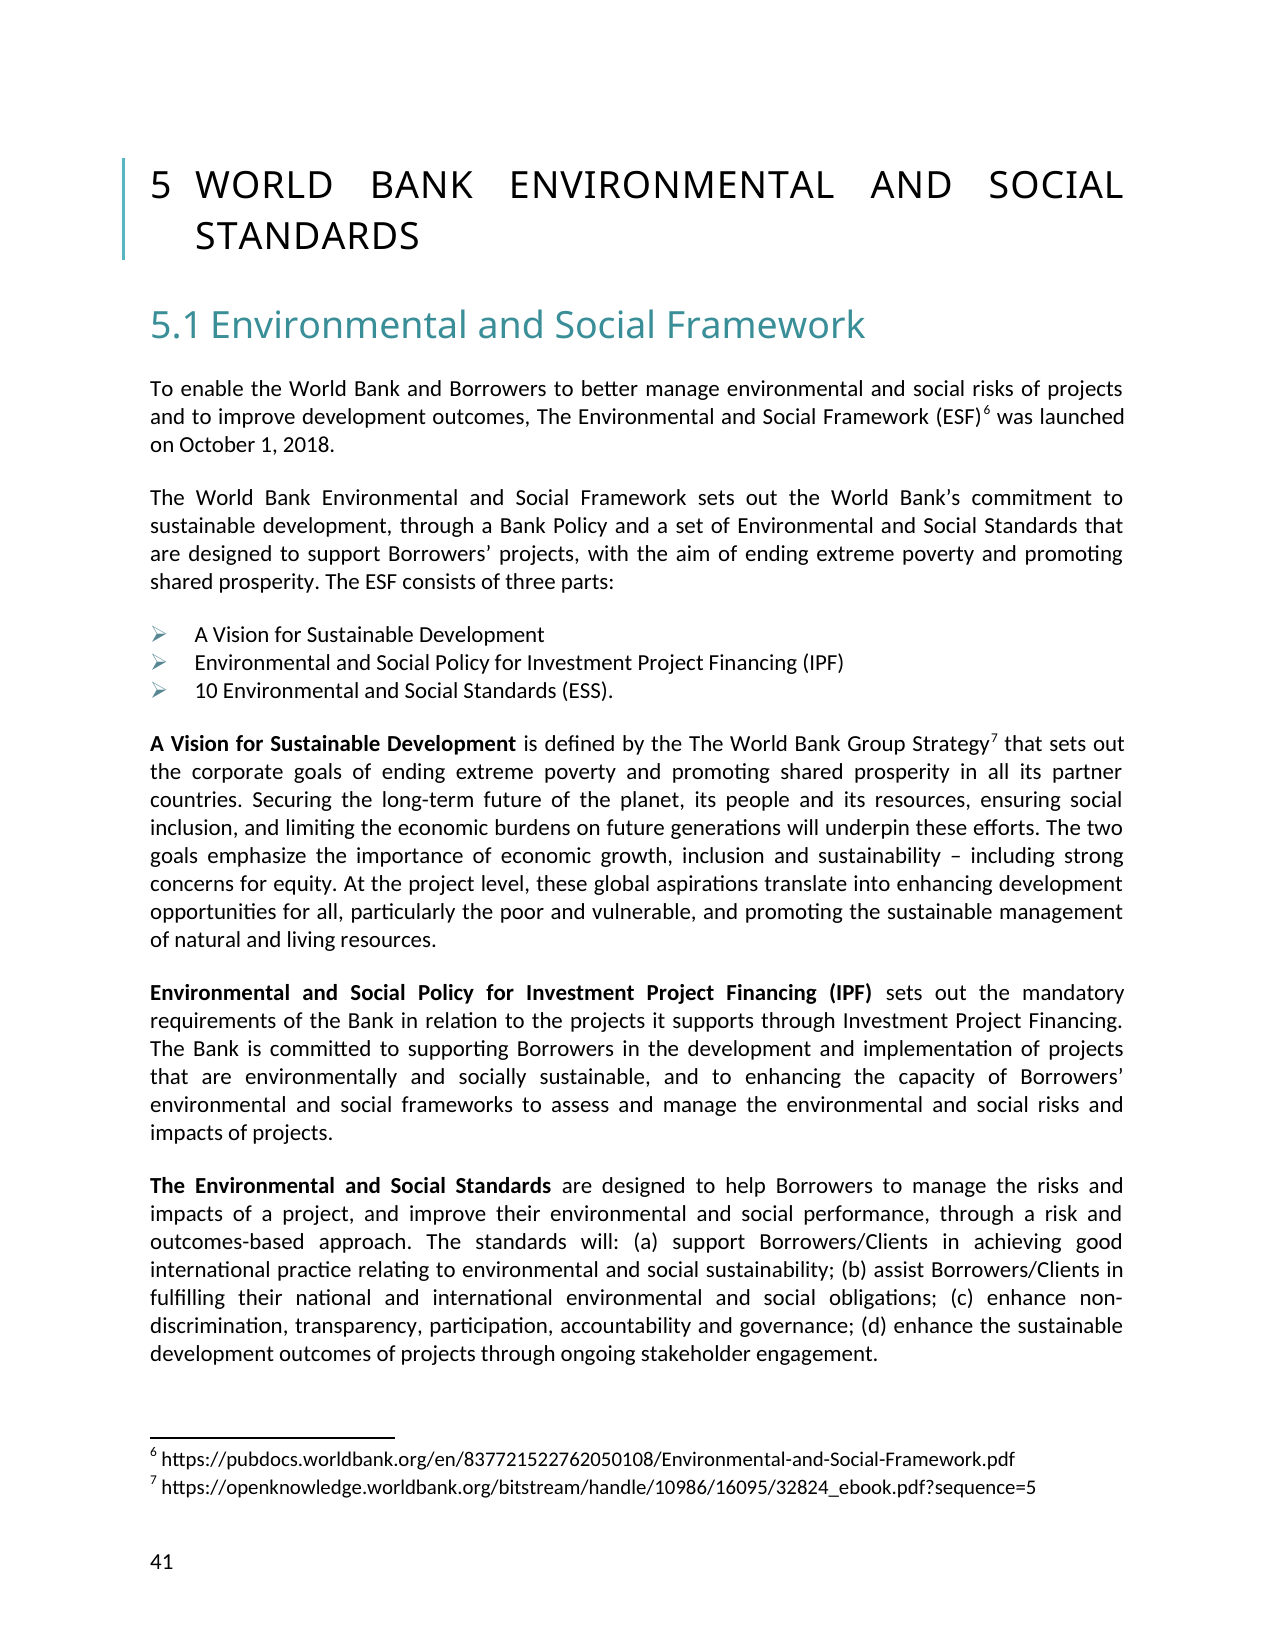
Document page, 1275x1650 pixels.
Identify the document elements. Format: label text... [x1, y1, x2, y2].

list 10 Environmental and Social Standards (ESS). [150, 676, 1125, 704]
text The Environmental and Social Standards are designed to help Borrowers to manage the risks and impacts of a project, and improve their environmental and social performance, through a risk and outcomes-based approach. The standards will: (a) support Borrowers/Clients in achieving good international practice relating to environmental and social sustainability; (b) assist Borrowers/Clients in fulfilling their national and international environmental and social obligations; (c) enhance non-discrimination, transparency, participation, accountability and governance; (d) enhance the sustainable development outcomes of projects through ongoing stakeholder engagement. [150, 1171, 1125, 1368]
text A Vision for Sustainable Development is defined by the The World Bank Group Strategy that sets out the corporate goals of ending extreme poverty and promoting shared prosperity in all its partner countries. Securing the long-term future of the planet, its people and its resources, ensuring social inclusion, and limiting the economic burdens on future generations will underpin these efforts. The two goals emphasize the importance of economic growth, inclusion and sustainability – including strong concerns for equity. At the project level, these global aspirations translate into enhancing development opportunities for all, particularly the poor and vulnerable, and promoting the sustainable management of natural and living resources. [150, 729, 1125, 953]
subtitle World Bank Environmental and Social Standards [125, 158, 1125, 260]
subtitle Environmental and Social Framework [150, 298, 1125, 349]
list A Vision for Sustainable Development [150, 620, 1125, 648]
text Environmental and Social Policy for Investment Project Financing (IPF) sets out the mandatory requirements of the Bank in relation to the projects it supports through Investment Project Financing. The Bank is committed to supporting Borrowers in the development and implementation of projects that are environmentally and socially sustainable, and to enhancing the capacity of Borrowers’ environmental and social frameworks to assess and manage the environmental and social risks and impacts of projects. [150, 978, 1125, 1146]
list Environmental and Social Policy for Investment Project Financing (IPF) [150, 648, 1125, 676]
text To enable the World Bank and Borrowers to better manage environmental and social risks of projects and to improve development outcomes, The Environmental and Social Framework (ESF) was launched on October 1, 2018. [150, 374, 1125, 458]
text The World Bank Environmental and Social Framework sets out the World Bank’s commitment to sustainable development, through a Bank Policy and a set of Environmental and Social Standards that are designed to support Borrowers’ projects, with the aim of ending extreme poverty and promoting shared prosperity. The ESF consists of three parts: [150, 483, 1125, 595]
